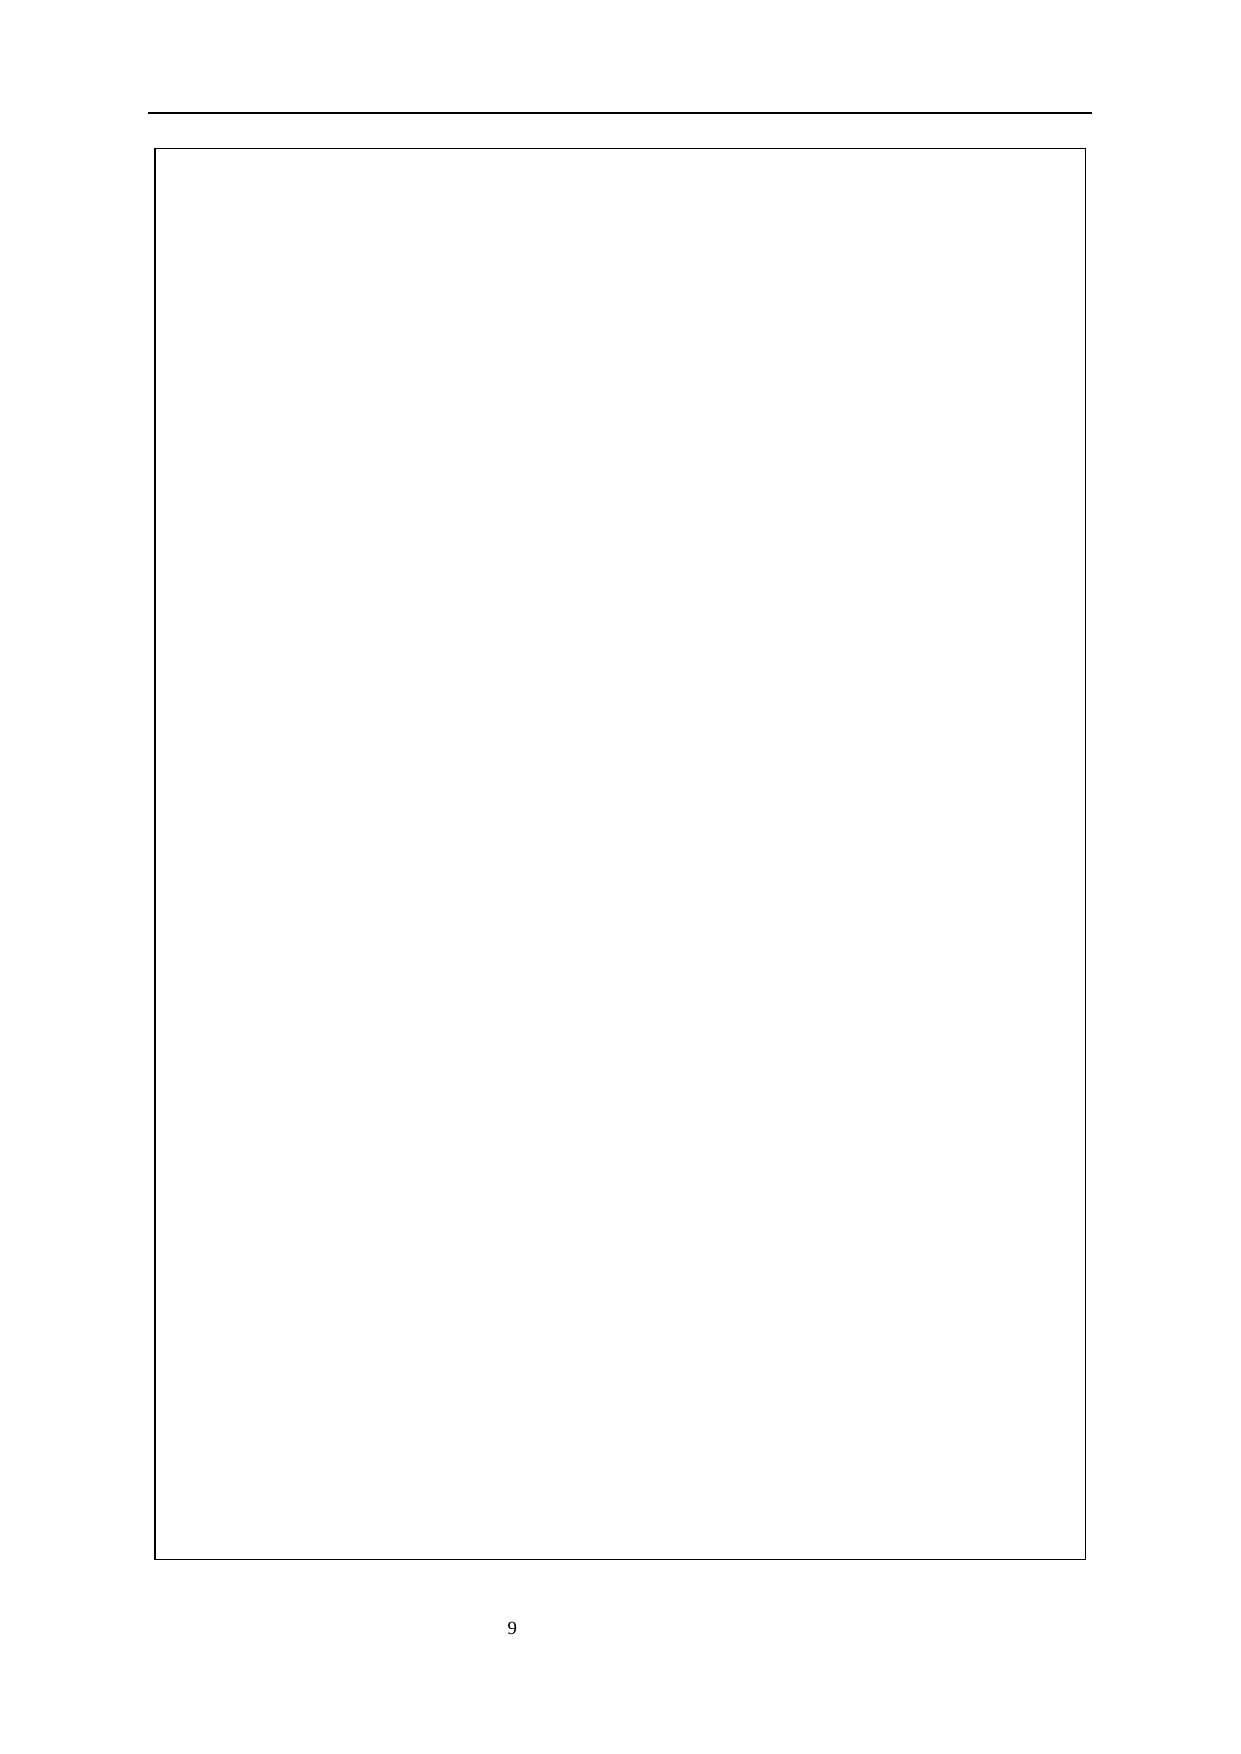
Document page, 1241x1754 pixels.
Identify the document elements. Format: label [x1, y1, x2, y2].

table_cell [156, 149, 1085, 1559]
